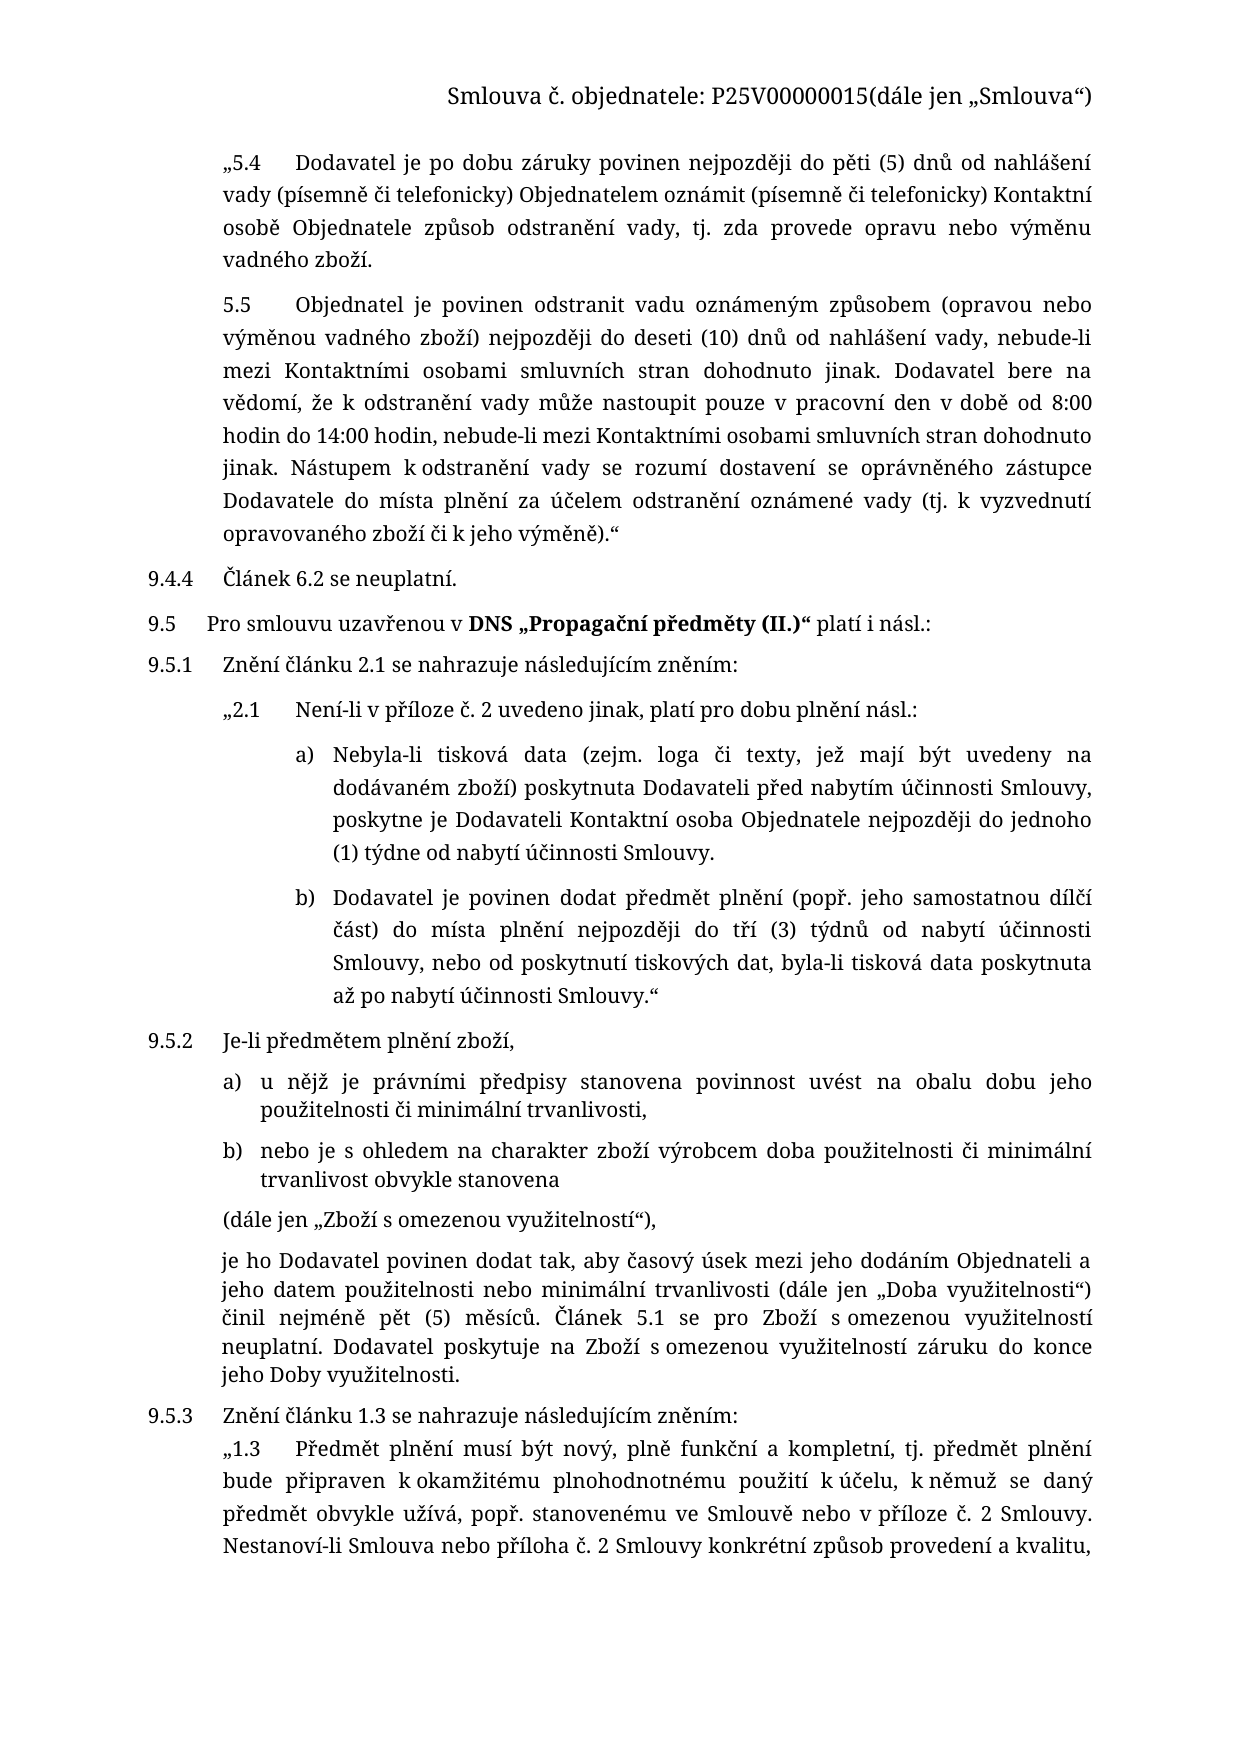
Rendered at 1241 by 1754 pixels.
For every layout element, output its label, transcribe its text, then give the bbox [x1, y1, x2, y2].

list Pro smlouvu uzavřenou v DNS „Propagační předměty (II.)“ platí i násl.: [148, 609, 1093, 637]
list u nějž je právními předpisy stanovena povinnost uvést na obalu dobu jeho použitelnosti či minimální trvanlivosti, [223, 1067, 1093, 1124]
list „5.4 Dodavatel je po dobu záruky povinen nejpozději do pěti (5) dnů od nahlášení vady (písemně či telefonicky) Objednatelem oznámit (písemně či telefonicky) Kontaktní osobě Objednatele způsob odstranění vady, tj. zda provede opravu nebo výměnu vadného zboží. [223, 148, 1093, 274]
list Článek 6.2 se neuplatní. [148, 564, 1093, 592]
list 5.5 Objednatel je povinen odstranit vadu oznámeným způsobem (opravou nebo výměnou vadného zboží) nejpozději do deseti (10) dnů od nahlášení vady, nebude-li mezi Kontaktními osobami smluvních stran dohodnuto jinak. Dodavatel bere na vědomí, že k odstranění vady může nastoupit pouze v pracovní den v době od 8:00 hodin do 14:00 hodin, nebude-li mezi Kontaktními osobami smluvních stran dohodnuto jinak. Nástupem k odstranění vady se rozumí dostavení se oprávněného zástupce Dodavatele do místa plnění za účelem odstranění oznámené vady (tj. k vyzvednutí opravovaného zboží či k jeho výměně).“ [223, 291, 1093, 547]
list „2.1 Není-li v příloze č. 2 uvedeno jinak, platí pro dobu plnění násl.: [223, 695, 1093, 723]
list nebo je s ohledem na charakter zboží výrobcem doba použitelnosti či minimální trvanlivost obvykle stanovena [223, 1136, 1093, 1193]
text je ho Dodavatel povinen dodat tak, aby časový úsek mezi jeho dodáním Objednateli a jeho datem použitelnosti nebo minimální trvanlivosti (dále jen „Doba využitelnosti“) činil nejméně pět (5) měsíců. Článek 5.1 se pro Zboží s omezenou využitelností neuplatní. Dodavatel poskytuje na Zboží s omezenou využitelností záruku do konce jeho Doby využitelnosti. [221, 1247, 1093, 1389]
list Znění článku 2.1 se nahrazuje následujícím zněním: [148, 650, 1093, 678]
list Znění článku 1.3 se nahrazuje následujícím zněním: [148, 1401, 1093, 1430]
list Dodavatel je povinen dodat předmět plnění (popř. jeho samostatnou dílčí část) do místa plnění nejpozději do tří (3) týdnů od nabytí účinnosti Smlouvy, nebo od poskytnutí tiskových dat, byla-li tisková data poskytnuta až po nabytí účinnosti Smlouvy.“ [295, 883, 1093, 1009]
text (dále jen „Zboží s omezenou využitelností“), [223, 1206, 1093, 1234]
list Nebyla-li tisková data (zejm. loga či texty, jež mají být uvedeny na dodávaném zboží) poskytnuta Dodavateli před nabytím účinnosti Smlouvy, poskytne je Dodavateli Kontaktní osoba Objednatele nejpozději do jednoho (1) týdne od nabytí účinnosti Smlouvy. [295, 740, 1093, 866]
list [223, 1434, 1093, 1560]
list Je-li předmětem plnění zboží, [148, 1026, 1093, 1054]
